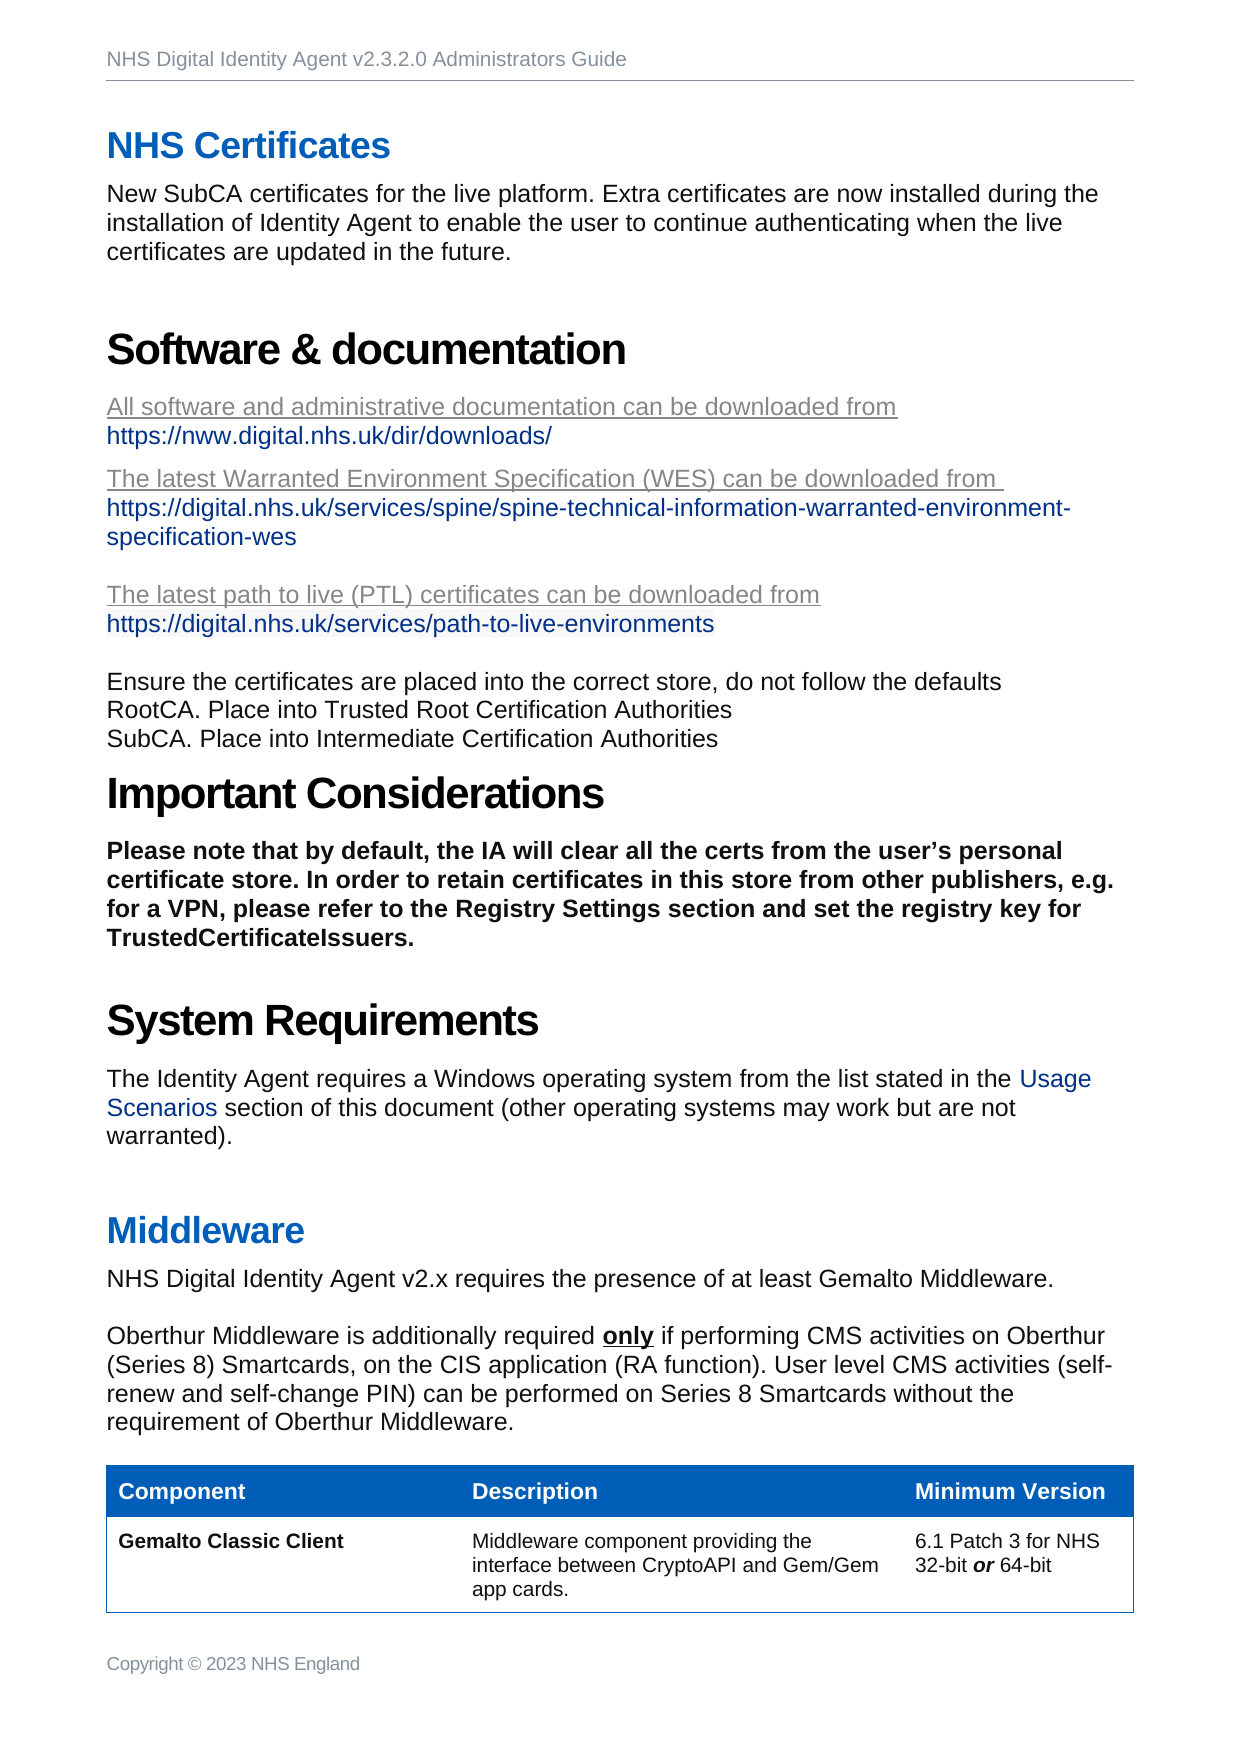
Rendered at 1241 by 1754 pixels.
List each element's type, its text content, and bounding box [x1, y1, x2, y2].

subtitle Middleware [106, 1208, 1134, 1251]
table_cell Middleware component providing the interface between CryptoAPI and Gem/Gem app cards. [461, 1517, 904, 1612]
text Ensure the certificates are placed into the correct store, do not follow the defaults RootCA. Place into Trusted Root Certification Authorities SubCA. Place into Intermediate Certification Authorities [106, 666, 1134, 753]
table_header Minimum Version [904, 1466, 1133, 1516]
table_cell Gemalto Classic Client [107, 1517, 461, 1612]
subtitle Important Considerations [106, 767, 1134, 818]
table_cell 6.1 Patch 3 for NHS 32-bit or 64-bit [904, 1517, 1133, 1612]
list New SubCA certificates for the live platform. Extra certificates are now installed during the installation of Identity Agent to enable the user to continue authenticating when the live certificates are updated in the future. [106, 179, 1134, 265]
text NHS Digital Identity Agent v2.x requires the presence of at least Gemalto Middleware. Oberthur Middleware is additionally required only if performing CMS activities on Oberthur (Series 8) Smartcards, on the CIS application (RA function). User level CMS activities (self-renew and self-change PIN) can be performed on Series 8 Smartcards without the requirement of Oberthur Middleware. [106, 1263, 1134, 1436]
text The Identity Agent requires a Windows operating system from the list stated in the Usage Scenarios section of this document (other operating systems may work but are not warranted). [106, 1064, 1134, 1150]
subtitle NHS Certificates [106, 123, 1134, 167]
subtitle System Requirements [106, 995, 1134, 1045]
text All software and administrative documentation can be downloaded from https://nww.digital.nhs.uk/dir/downloads/ [106, 392, 1134, 450]
table_header Component [107, 1466, 461, 1516]
table_header Description [461, 1466, 904, 1516]
subtitle Software & documentation [106, 323, 1134, 373]
text The latest Warranted Environment Specification (WES) can be downloaded from https://digital.nhs.uk/services/spine/spine-technical-information-warranted-environment-specification-wes [106, 464, 1134, 551]
text Please note that by default, the IA will clear all the certs from the user’s personal certificate store. In order to retain certificates in this store from other publishers, e.g. for a VPN, please refer to the Registry Settings section and set the registry key for TrustedCertificateIssuers. [106, 836, 1134, 951]
text The latest path to live (PTL) certificates can be downloaded from https://digital.nhs.uk/services/path-to-live-environments [106, 580, 1134, 637]
